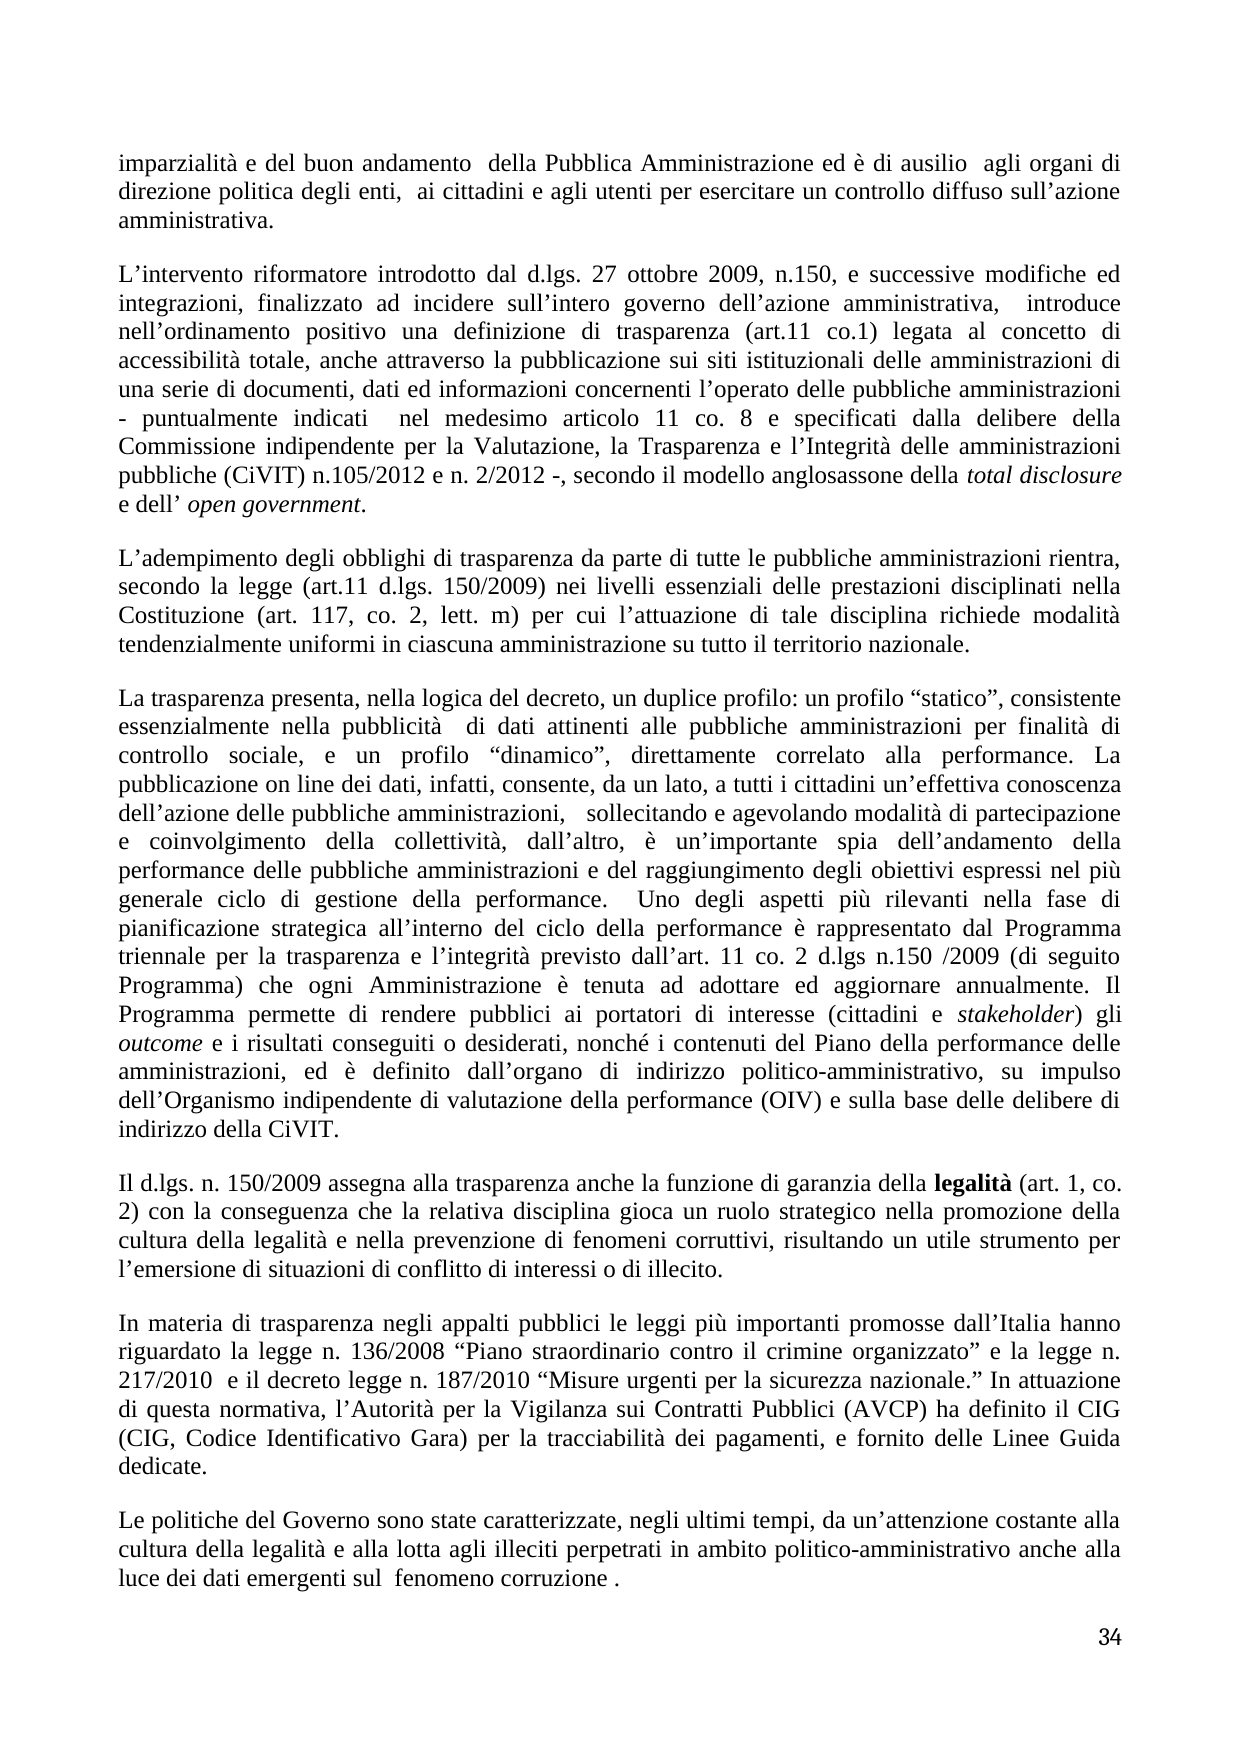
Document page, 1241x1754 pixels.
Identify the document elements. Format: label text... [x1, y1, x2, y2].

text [118, 148, 1122, 234]
text La trasparenza presenta, nella logica del decreto, un duplice profilo: un profilo “statico”, consistente essenzialmente nella pubblicità di dati attinenti alle pubbliche amministrazioni per finalità di controllo sociale, e un profilo “dinamico”, direttamente correlato alla performance. La pubblicazione on line dei dati, infatti, consente, da un lato, a tutti i cittadini un’effettiva conoscenza dell’azione delle pubbliche amministrazioni, sollecitando e agevolando modalità di partecipazione e coinvolgimento della collettività, dall’altro, è un’importante spia dell’andamento della performance delle pubbliche amministrazioni e del raggiungimento degli obiettivi espressi nel più generale ciclo di gestione della performance. Uno degli aspetti più rilevanti nella fase di pianificazione strategica all’interno del ciclo della performance è rappresentato dal Programma triennale per la trasparenza e l’integrità previsto dall’art. 11 co. 2 d.lgs n.150 /2009 (di seguito Programma) che ogni Amministrazione è tenuta ad adottare ed aggiornare annualmente. Il Programma permette di rendere pubblici ai portatori di interesse (cittadini e stakeholder) gli outcome e i risultati conseguiti o desiderati, nonché i contenuti del Piano della performance delle amministrazioni, ed è definito dall’organo di indirizzo politico-amministrativo, su impulso dell’Organismo indipendente di valutazione della performance (OIV) e sulla base delle delibere di indirizzo della CiVIT. [118, 683, 1122, 1143]
text Il d.lgs. n. 150/2009 assegna alla trasparenza anche la funzione di garanzia della legalità (art. 1, co. 2) con la conseguenza che la relativa disciplina gioca un ruolo strategico nella promozione della cultura della legalità e nella prevenzione di fenomeni corruttivi, risultando un utile strumento per l’emersione di situazioni di conflitto di interessi o di illecito. [118, 1168, 1122, 1283]
text Le politiche del Governo sono state caratterizzate, negli ultimi tempi, da un’attenzione costante alla cultura della legalità e alla lotta agli illeciti perpetrati in ambito politico-amministrativo anche alla luce dei dati emergenti sul fenomeno corruzione . [118, 1505, 1122, 1591]
text L’intervento riformatore introdotto dal d.lgs. 27 ottobre 2009, n.150, e successive modifiche ed integrazioni, finalizzato ad incidere sull’intero governo dell’azione amministrativa, introduce nell’ordinamento positivo una definizione di trasparenza (art.11 co.1) legata al concetto di accessibilità totale, anche attraverso la pubblicazione sui siti istituzionali delle amministrazioni di una serie di documenti, dati ed informazioni concernenti l’operato delle pubbliche amministrazioni - puntualmente indicati nel medesimo articolo 11 co. 8 e specificati dalla delibere della Commissione indipendente per la Valutazione, la Trasparenza e l’Integrità delle amministrazioni pubbliche (CiVIT) n.105/2012 e n. 2/2012 -, secondo il modello anglosassone della total disclosure e dell’ open government. [118, 259, 1122, 518]
text In materia di trasparenza negli appalti pubblici le leggi più importanti promosse dall’Italia hanno riguardato la legge n. 136/2008 “Piano straordinario contro il crimine organizzato” e la legge n. 217/2010 e il decreto legge n. 187/2010 “Misure urgenti per la sicurezza nazionale.” In attuazione di questa normativa, l’Autorità per la Vigilanza sui Contratti Pubblici (AVCP) ha definito il CIG (CIG, Codice Identificativo Gara) per la tracciabilità dei pagamenti, e fornito delle Linee Guida dedicate. [118, 1308, 1122, 1480]
text L’adempimento degli obblighi di trasparenza da parte di tutte le pubbliche amministrazioni rientra, secondo la legge (art.11 d.lgs. 150/2009) nei livelli essenziali delle prestazioni disciplinati nella Costituzione (art. 117, co. 2, lett. m) per cui l’attuazione di tale disciplina richiede modalità tendenzialmente uniformi in ciascuna amministrazione su tutto il territorio nazionale. [118, 543, 1122, 658]
